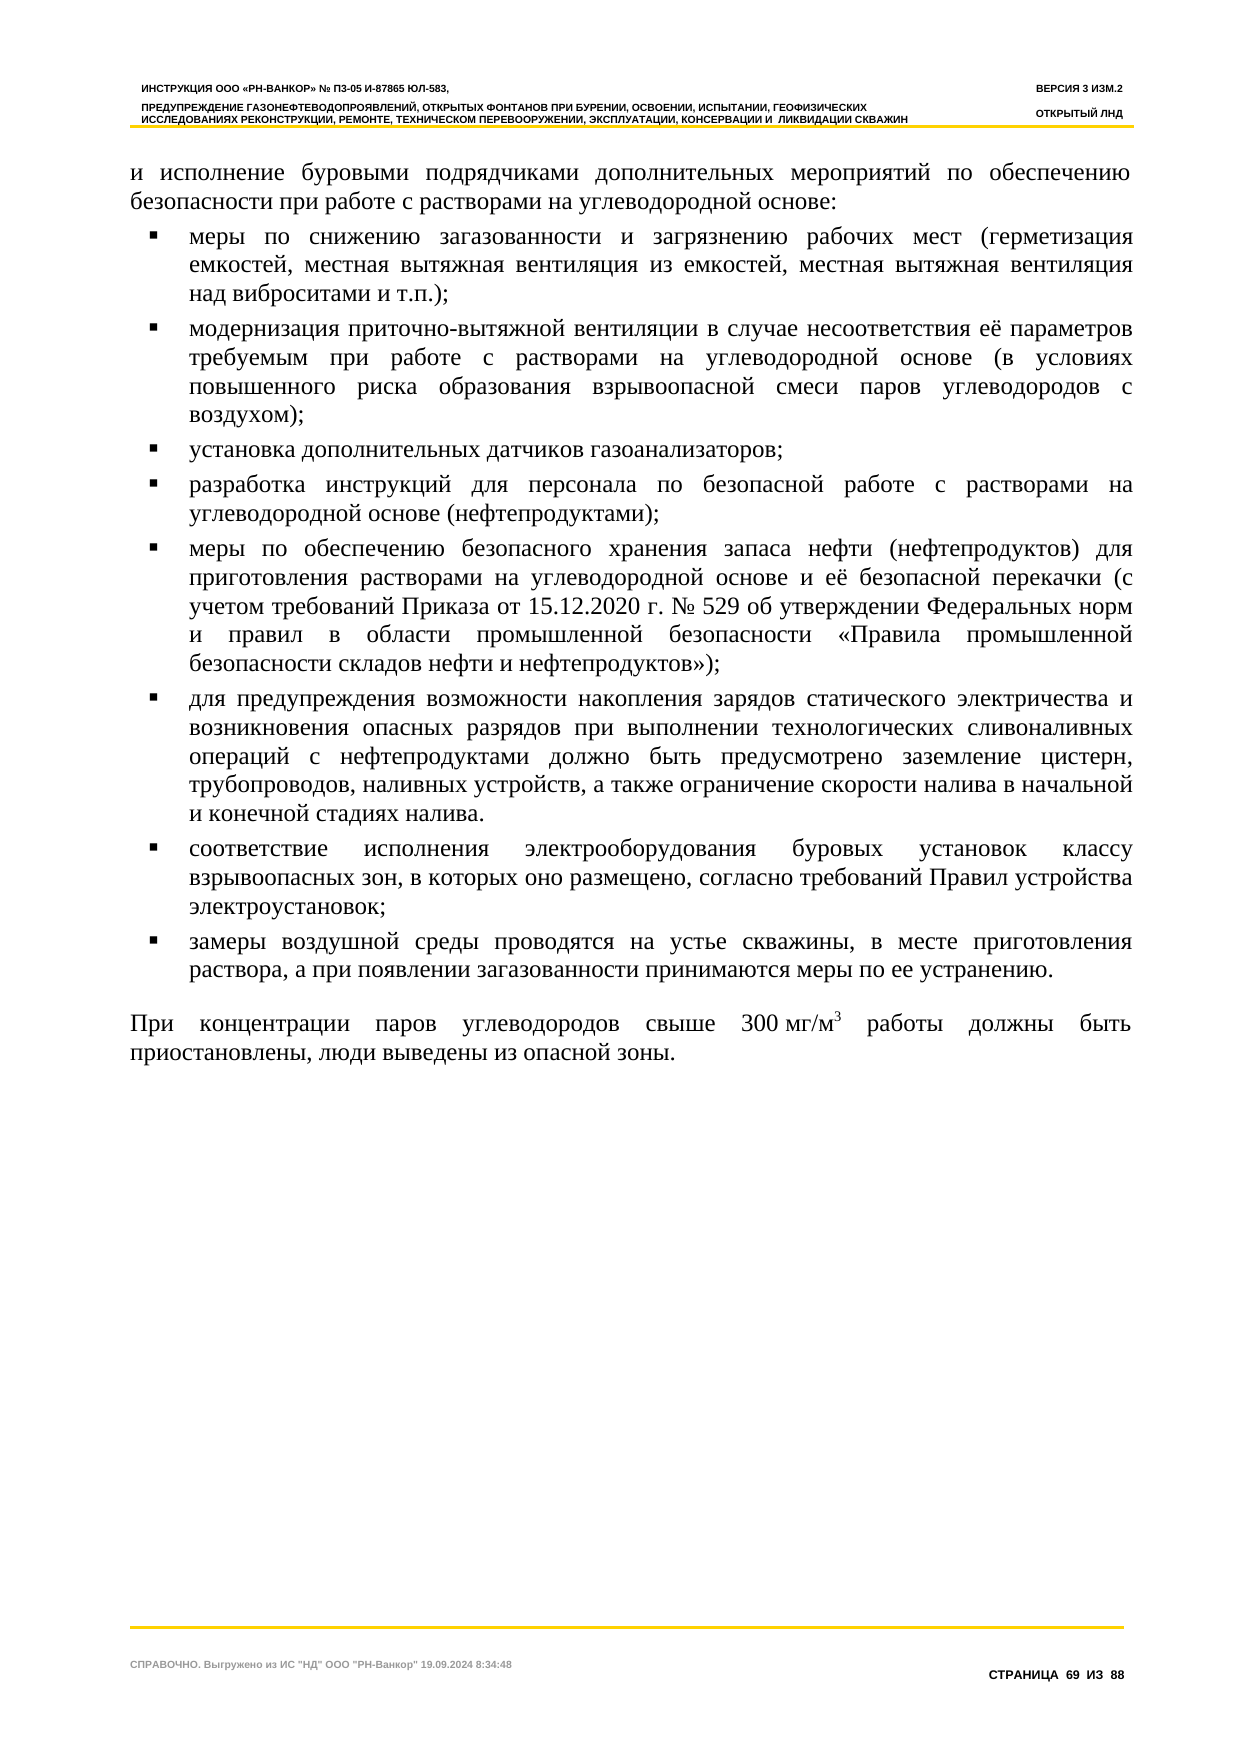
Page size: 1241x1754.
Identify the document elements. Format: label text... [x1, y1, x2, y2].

list разработка инструкций для персонала по безопасной работе с растворами на углеводородной основе (нефтепродуктами); [148, 469, 1134, 527]
list соответствие исполнения электрооборудования буровых установок классу взрывоопасных зон, в которых оно размещено, согласно требований Правил устройства электроустановок; [148, 833, 1134, 919]
list замеры воздушной среды проводятся на устье скважины, в месте приготовления раствора, а при появлении загазованности принимаются меры по ее устранению. [148, 926, 1134, 983]
text При концентрации паров углеводородов свыше 300 мг/м3 работы должны быть приостановлены, люди выведены из опасной зоны. [130, 1008, 1131, 1066]
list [130, 157, 1131, 214]
list меры по снижению загазованности и загрязнению рабочих мест (герметизация емкостей, местная вытяжная вентиляция из емкостей, местная вытяжная вентиляция над виброситами и т.п.); [148, 221, 1134, 307]
list установка дополнительных датчиков газоанализаторов; [148, 434, 1134, 463]
list модернизация приточно-вытяжной вентиляции в случае несоответствия её параметров требуемым при работе с растворами на углеводородной основе (в условиях повышенного риска образования взрывоопасной смеси паров углеводородов с воздухом); [148, 313, 1134, 428]
list для предупреждения возможности накопления зарядов статического электричества и возникновения опасных разрядов при выполнении технологических сливоналивных операций с нефтепродуктами должно быть предусмотрено заземление цистерн, трубопроводов, наливных устройств, а также ограничение скорости налива в начальной и конечной стадиях налива. [148, 683, 1134, 827]
list меры по обеспечению безопасного хранения запаса нефти (нефтепродуктов) для приготовления растворами на углеводородной основе и её безопасной перекачки (с учетом требований Приказа от 15.12.2020 г. № 529 об утверждении Федеральных норм и правил в области промышленной безопасности «Правила промышленной безопасности складов нефти и нефтепродуктов»); [148, 533, 1134, 677]
